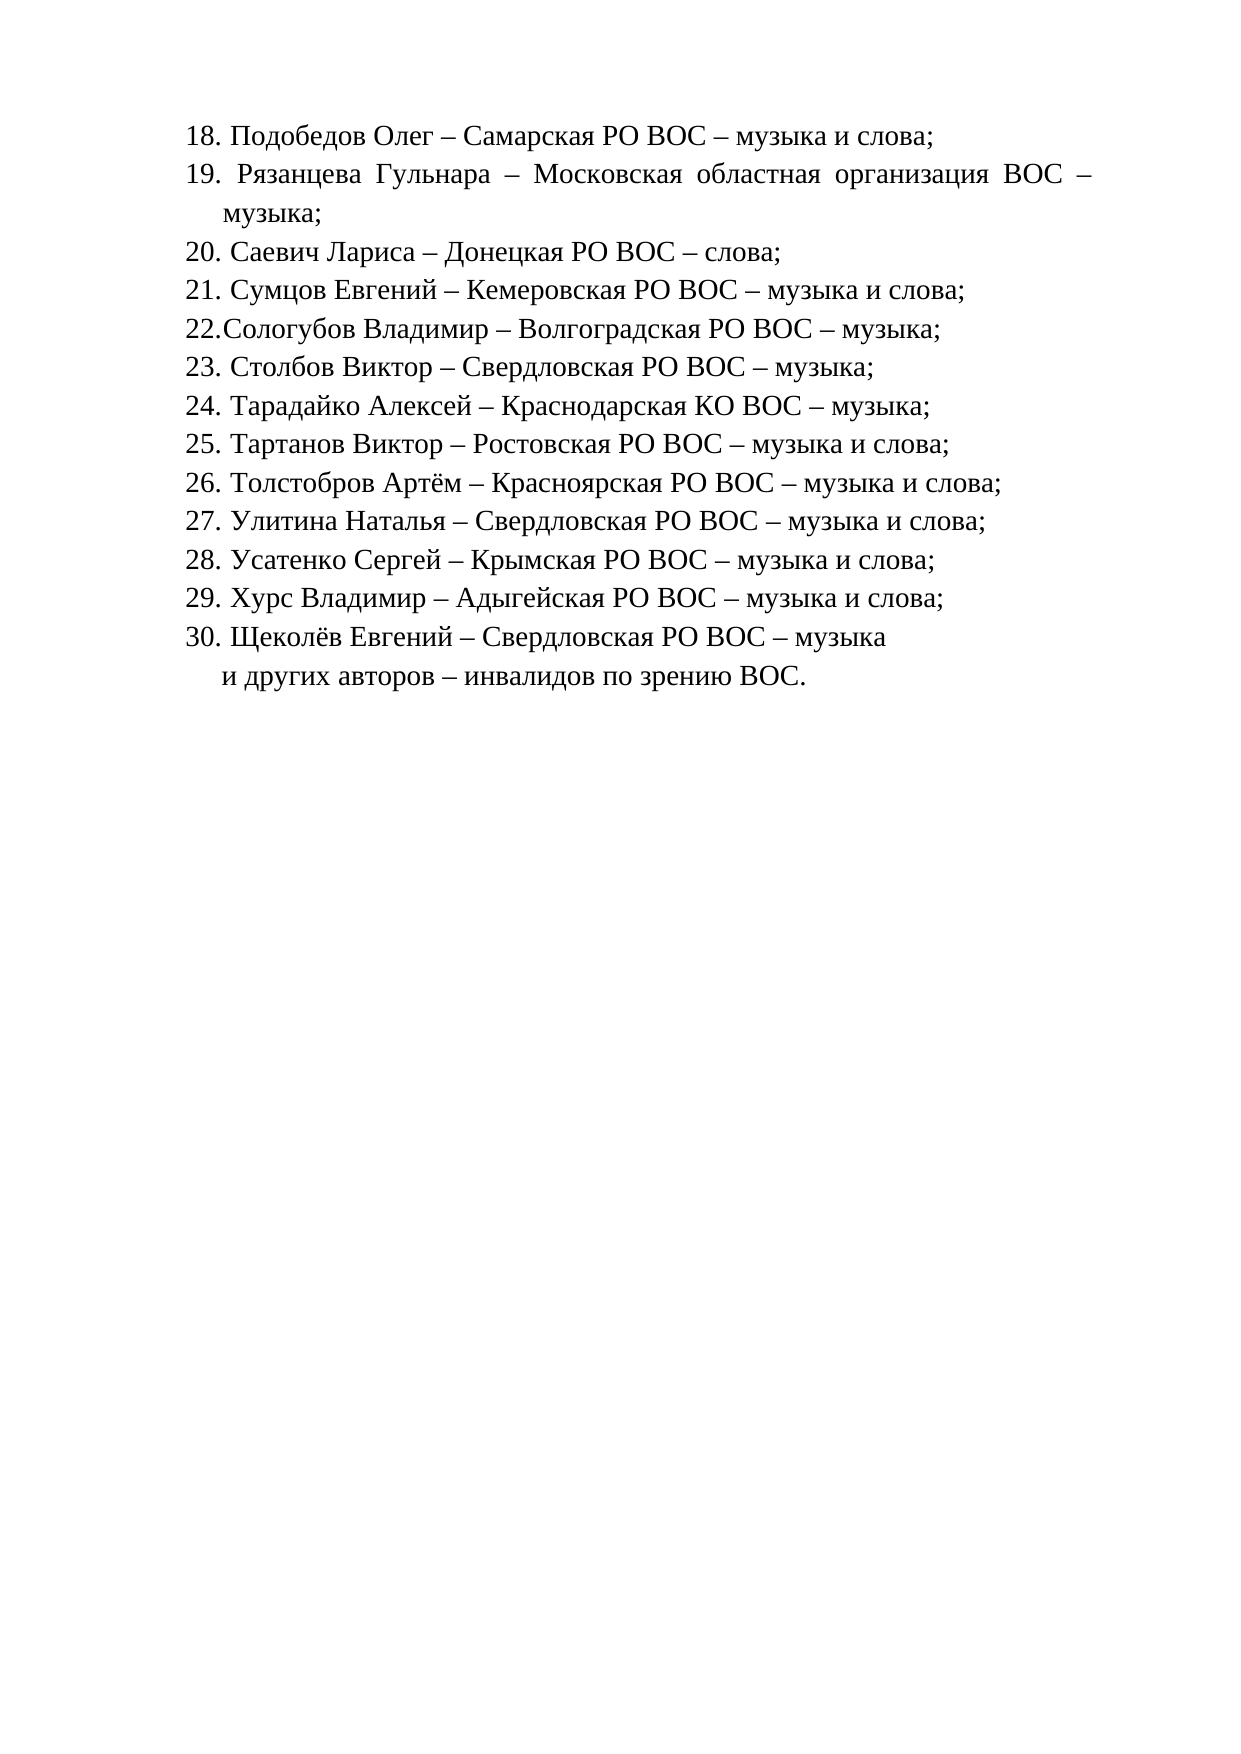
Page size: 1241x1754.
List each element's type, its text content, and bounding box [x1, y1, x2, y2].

list Тартанов Виктор – Ростовская РО ВОС – музыка и слова; [185, 426, 1092, 460]
list Тарадайко Алексей – Краснодарская КО ВОС – музыка; [185, 388, 1092, 421]
list Сологубов Владимир – Волгоградская РО ВОС – музыка; [185, 311, 1092, 344]
list Столбов Виктор – Свердловская РО ВОС – музыка; [185, 349, 1092, 383]
list Хурс Владимир – Адыгейская РО ВОС – музыка и слова; [185, 581, 1092, 614]
list Рязанцева Гульнара – Московская областная организация ВОС –музыка; [185, 157, 1092, 229]
list Щеколёв Евгений – Свердловская РО ВОС – музыка [185, 619, 1092, 653]
list Усатенко Сергей – Крымская РО ВОС – музыка и слова; [185, 542, 1092, 576]
list Саевич Лариса – Донецкая РО ВОС – слова; [185, 234, 1092, 267]
list Улитина Наталья – Свердловская РО ВОС – музыка и слова; [185, 503, 1092, 537]
list и других авторов – инвалидов по зрению ВОС. [221, 658, 1092, 691]
list Толстобров Артём – Красноярская РО ВОС – музыка и слова; [185, 465, 1092, 498]
list Подобедов Олег – Самарская РО ВОС – музыка и слова; [185, 118, 1092, 152]
list Сумцов Евгений – Кемеровская РО ВОС – музыка и слова; [185, 272, 1092, 306]
